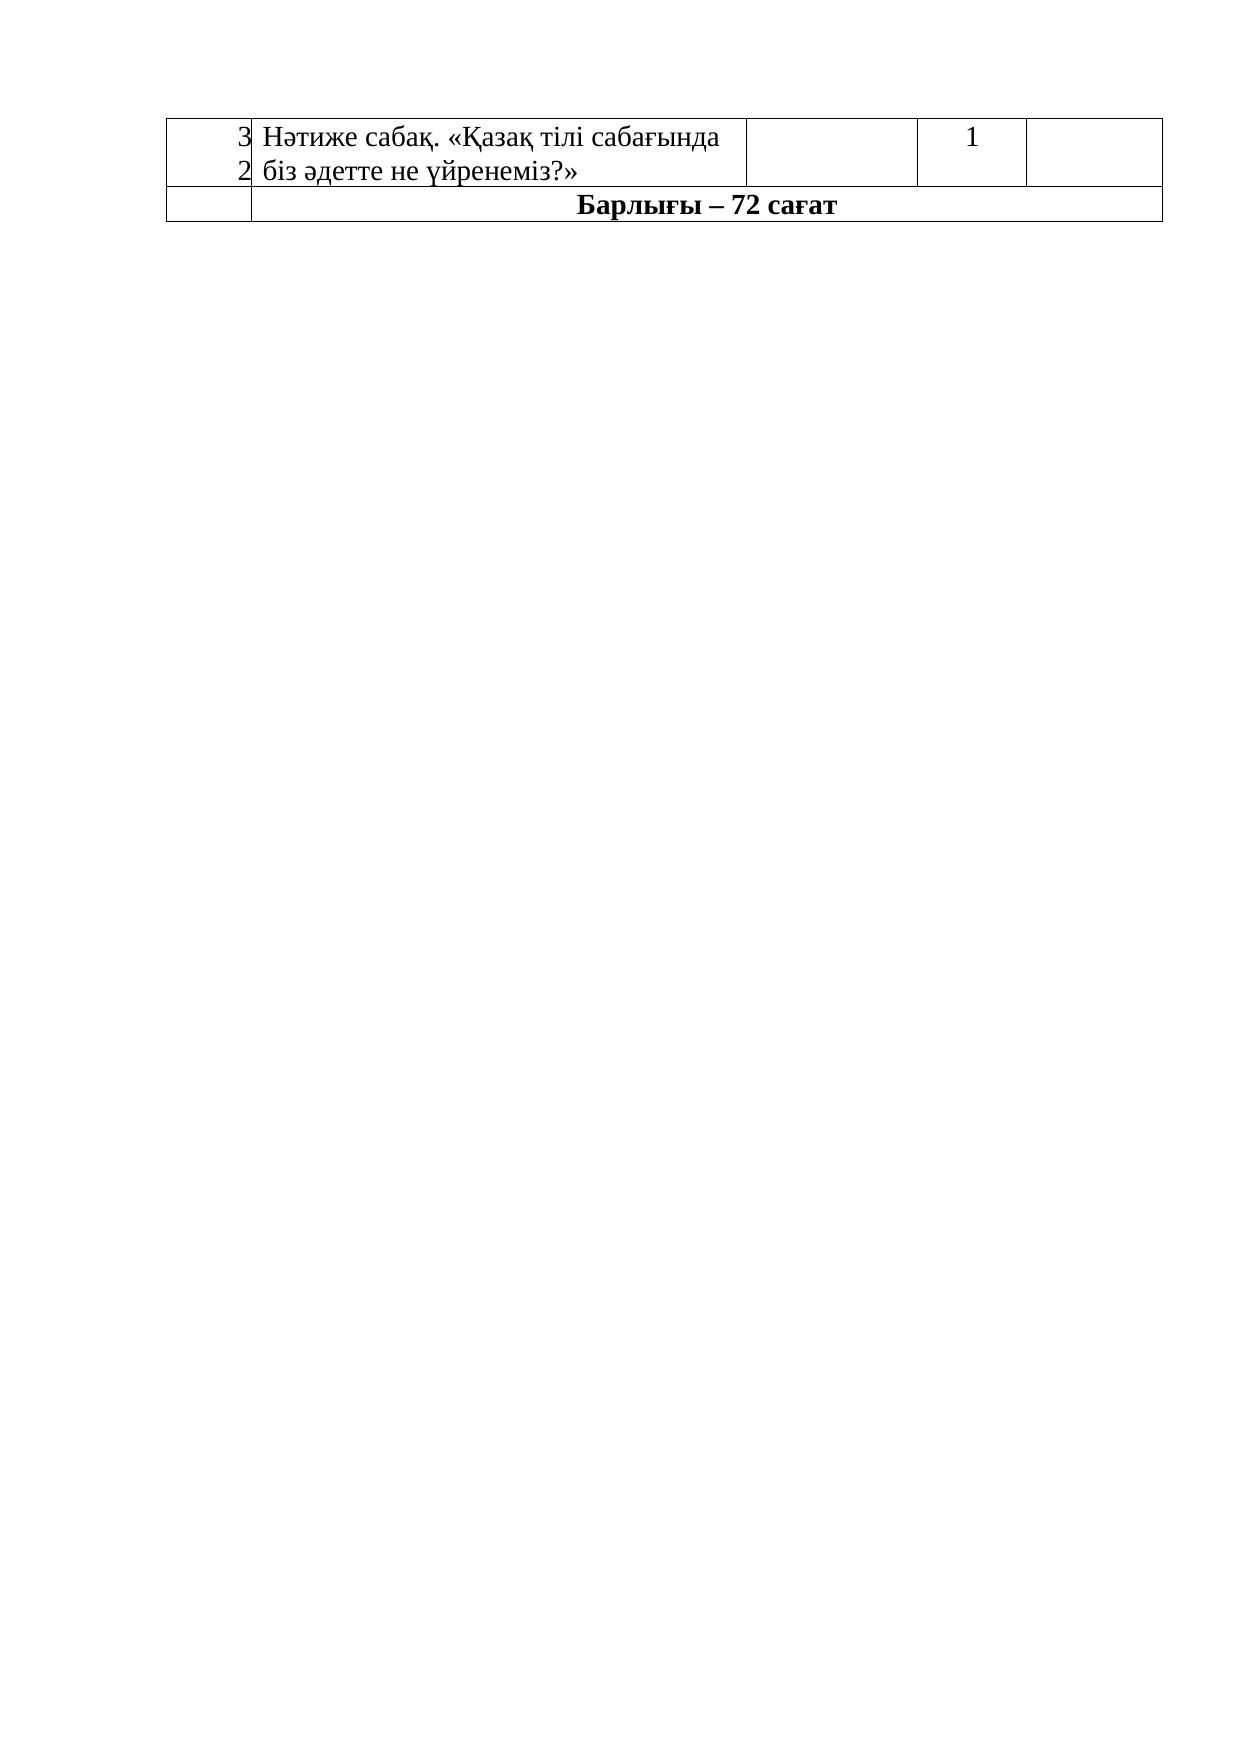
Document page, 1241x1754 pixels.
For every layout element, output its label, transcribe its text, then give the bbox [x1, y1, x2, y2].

table_cell 1 [918, 119, 1026, 186]
table_cell 32 [167, 119, 251, 186]
table_cell [167, 187, 251, 221]
table_cell [1027, 119, 1162, 186]
table_cell Барлығы – 72 сағат [252, 187, 1162, 221]
table_cell Нәтиже сабақ. «Қазақ тілі сабағында біз әдетте не үйренеміз?» [252, 119, 746, 186]
table_cell [747, 119, 917, 186]
